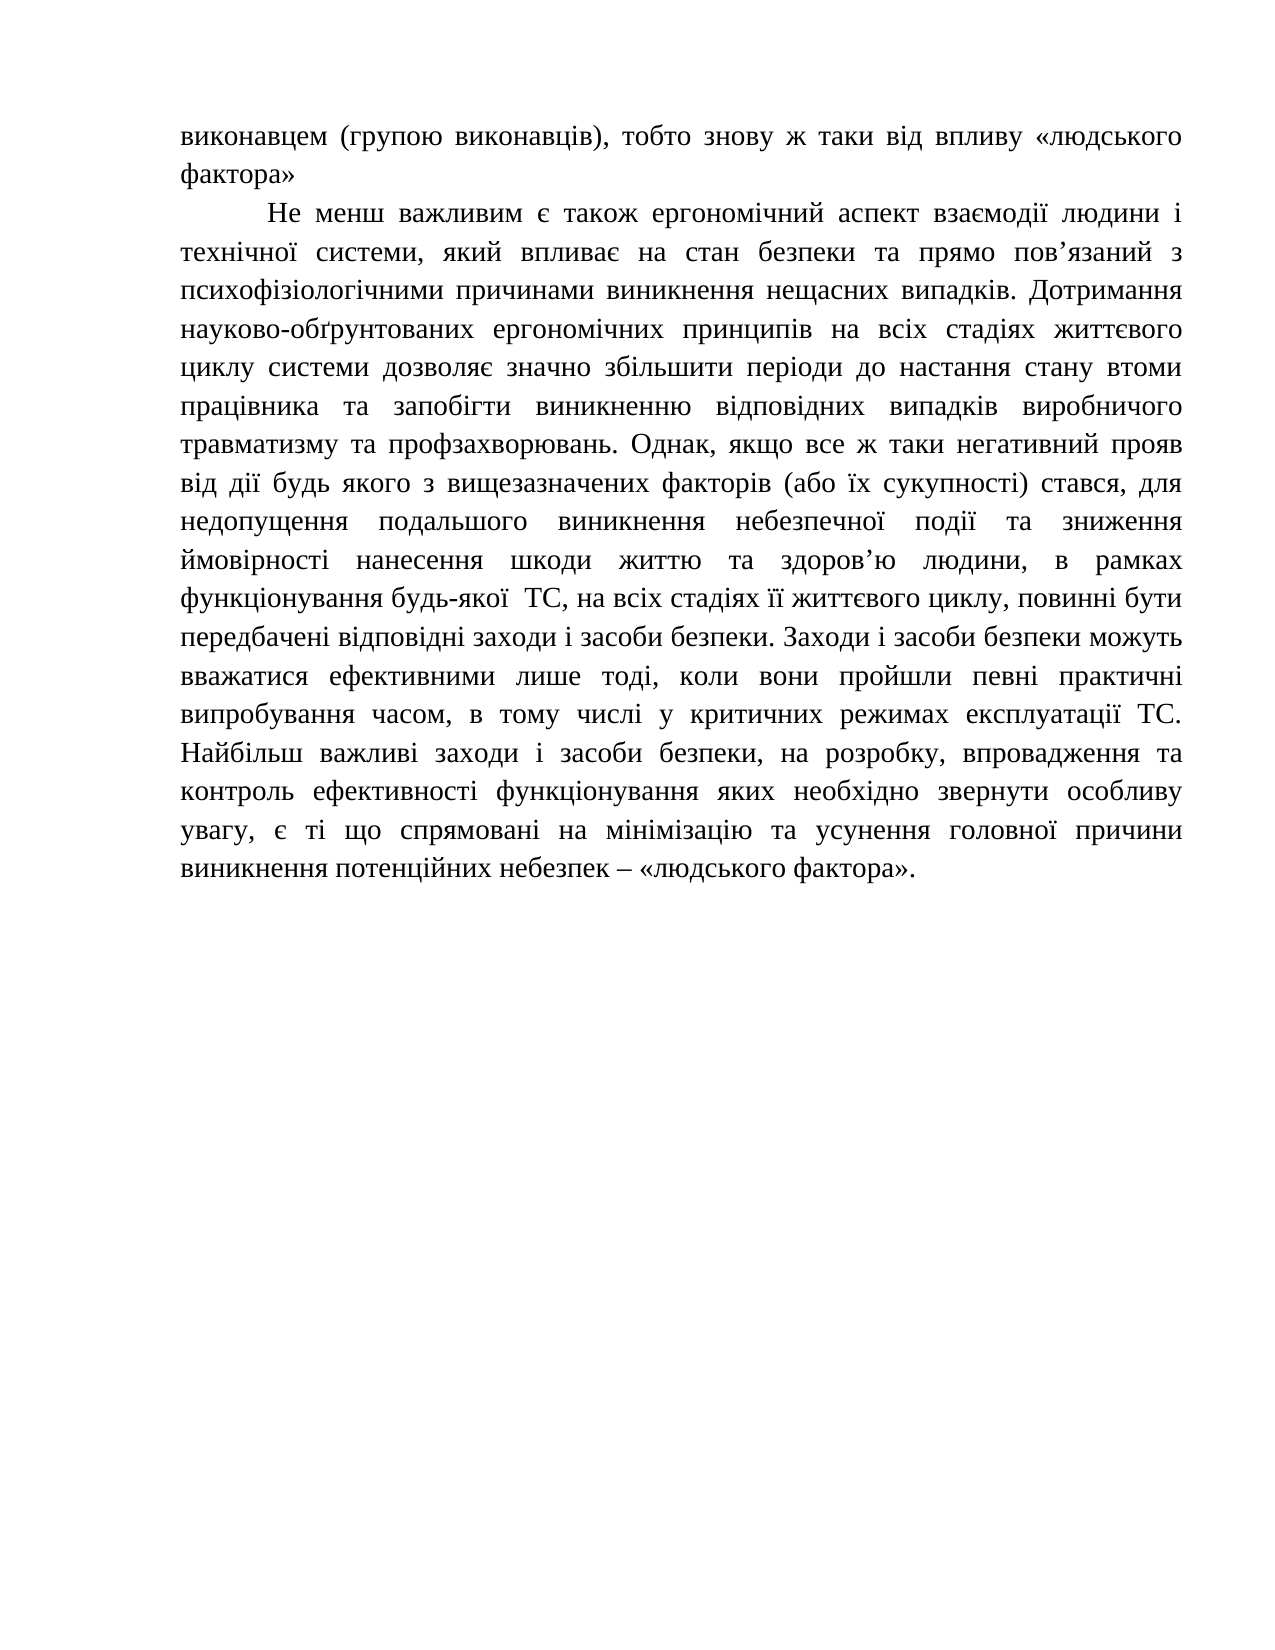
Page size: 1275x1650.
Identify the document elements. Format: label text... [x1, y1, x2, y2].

text Не менш важливим є також ергономічний аспект взаємодії людини і технічної системи, який впливає на стан безпеки та прямо пов’язаний з психофізіологічними причинами виникнення нещасних випадків. Дотримання науково-обґрунтованих ергономічних принципів на всіх стадіях життєвого циклу системи дозволяє значно збільшити періоди до настання стану втоми працівника та запобігти виникненню відповідних випадків виробничого травматизму та профзахворювань. Однак, якщо все ж таки негативний прояв від дії будь якого з вищезазначених факторів (або їх сукупності) стався, для недопущення подальшого виникнення небезпечної події та зниження ймовірності нанесення шкоди життю та здоров’ю людини, в рамках функціонування будь-якої ТС, на всіх стадіях її життєвого циклу, повинні бути передбачені відповідні заходи і засоби безпеки. Заходи і засоби безпеки можуть вважатися ефективними лише тоді, коли вони пройшли певні практичні випробування часом, в тому числі у критичних режимах експлуатації ТС. Найбільш важливі заходи і засоби безпеки, на розробку, впровадження та контроль ефективності функціонування яких необхідно звернути особливу увагу, є ті що спрямовані на мінімізацію та усунення головної причини виникнення потенційних небезпек – «людського фактора». [180, 195, 1183, 884]
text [180, 118, 1183, 190]
